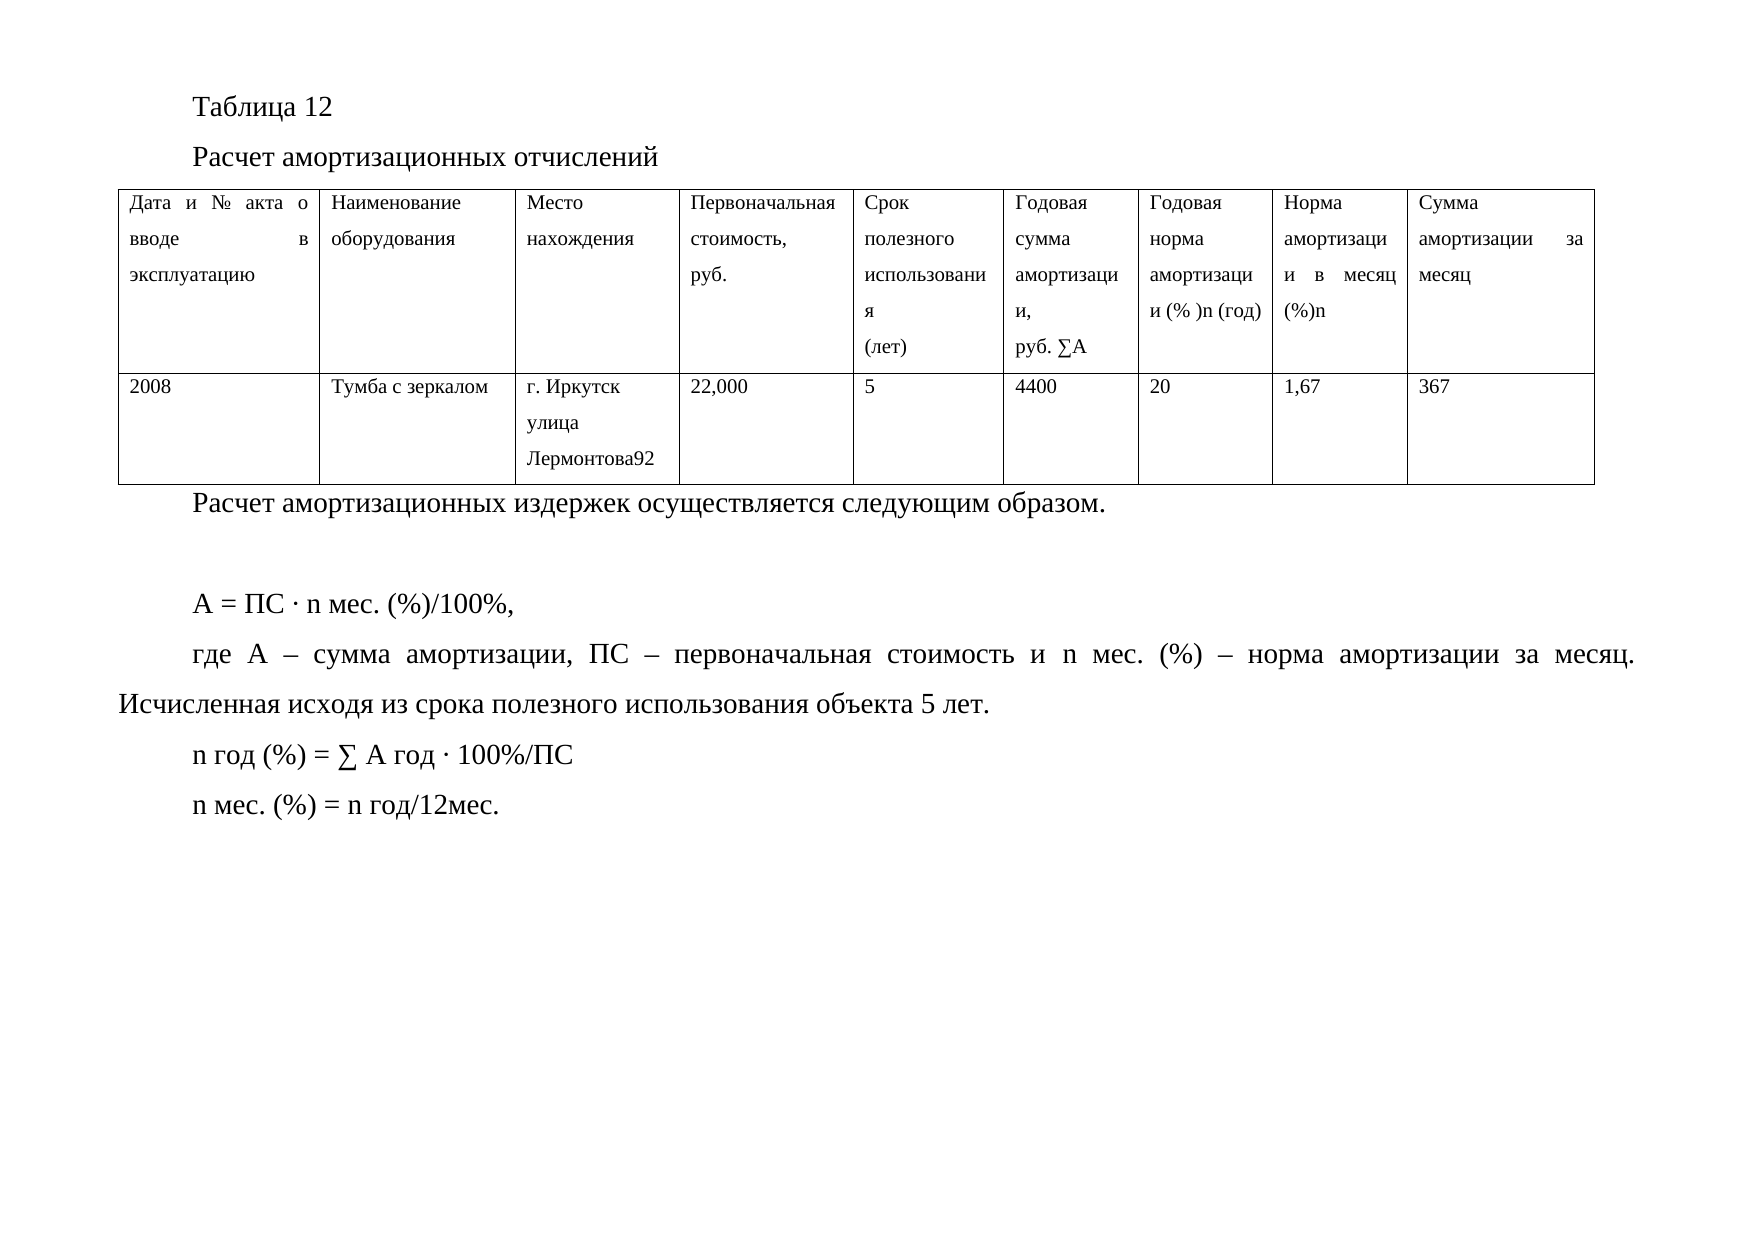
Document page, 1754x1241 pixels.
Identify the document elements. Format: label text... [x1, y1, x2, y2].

table_header Норма амортизации в месяц (%)n [1273, 190, 1407, 373]
table_header Сумма амортизации за месяц [1408, 190, 1594, 373]
table_header Наименование оборудования [320, 190, 515, 373]
table_cell 2008 [119, 374, 319, 484]
table_cell 1,67 [1273, 374, 1407, 484]
table_header Годовая норма амортизации (% )n (год) [1139, 190, 1272, 373]
text Расчет амортизационных издержек осуществляется следующим образом. [118, 485, 1636, 519]
table_header Место нахождения [516, 190, 679, 373]
table_header Срок полезного использования (лет) [854, 190, 1003, 373]
table_cell 22,000 [680, 374, 853, 484]
table_header Дата и № акта о вводе в эксплуатацию [119, 190, 319, 373]
text n год (%) = ∑ А год ∙ 100%/ПС [118, 737, 1636, 770]
table_cell Тумба с зеркалом [320, 374, 515, 484]
table_cell 4400 [1004, 374, 1138, 484]
text где А – сумма амортизации, ПС – первоначальная стоимость и n мес. (%) – норма амортизации за месяц. Исчисленная исходя из срока полезного использования объекта 5 лет. [118, 636, 1636, 720]
table_header Годовая сумма амортизации, руб. ∑А [1004, 190, 1138, 373]
text Таблица 12 [118, 89, 1636, 122]
text Расчет амортизационных отчислений [118, 139, 1636, 172]
table_header Первоначальная стоимость, руб. [680, 190, 853, 373]
text А = ПС ∙ n мес. (%)/100%, [118, 586, 1636, 619]
table_cell 367 [1408, 374, 1594, 484]
text n мес. (%) = n год/12мес. [118, 787, 1636, 821]
table_cell 5 [854, 374, 1003, 484]
table_cell 20 [1139, 374, 1272, 484]
table_cell г. Иркутск улица Лермонтова92 [516, 374, 679, 484]
